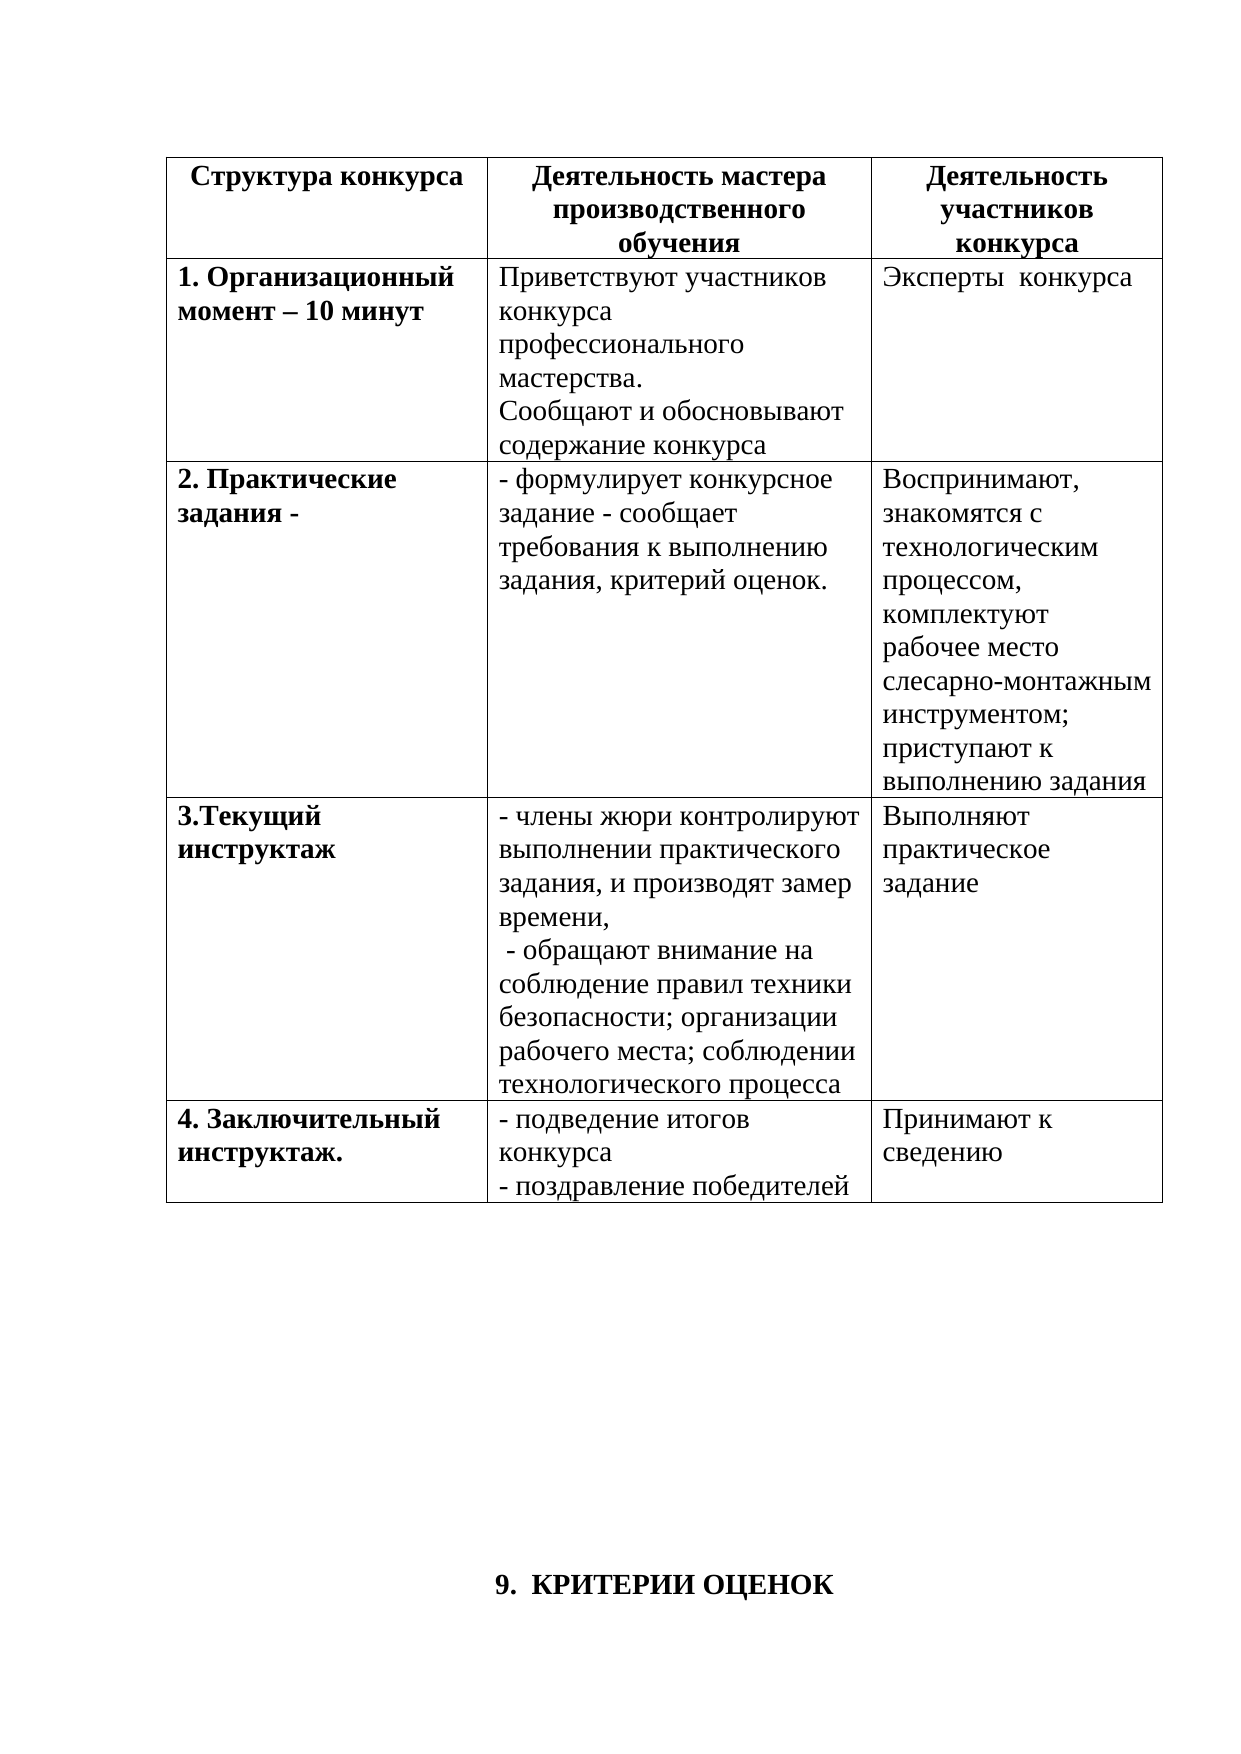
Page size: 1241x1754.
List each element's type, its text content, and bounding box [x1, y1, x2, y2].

table_header Деятельность мастера производственного обучения [488, 158, 871, 258]
table_cell Выполняют практическое задание [872, 798, 1162, 1100]
text 9. КРИТЕРИИ ОЦЕНОК [177, 1567, 1152, 1600]
table_cell 3.Текущий инструктаж [167, 798, 487, 1100]
table_header Структура конкурса [167, 158, 487, 258]
table_cell Приветствуют участников конкурса профессионального мастерства. Сообщают и обосновывают содержание конкурса [488, 259, 871, 461]
table_cell 4. Заключительный инструктаж. [167, 1101, 487, 1202]
table_cell - формулирует конкурсное задание - сообщает требования к выполнению задания, критерий оценок. [488, 462, 871, 797]
table_cell - подведение итогов конкурса - поздравление победителей [488, 1101, 871, 1202]
table_header Деятельность участников конкурса [872, 158, 1162, 258]
table_cell Воспринимают, знакомятся с технологическим процессом, комплектуют рабочее место слесарно-монтажным инструментом; приступают к выполнению задания [872, 462, 1162, 797]
table_cell 2. Практические задания - [167, 462, 487, 797]
table_cell - члены жюри контролируют выполнении практического задания, и производят замер времени, - обращают внимание на соблюдение правил техники безопасности; организации рабочего места; соблюдении технологического процесса [488, 798, 871, 1100]
table_cell Эксперты конкурса [872, 259, 1162, 461]
table_cell Принимают к сведению [872, 1101, 1162, 1202]
table_cell 1. Организационный момент – 10 минут [167, 259, 487, 461]
